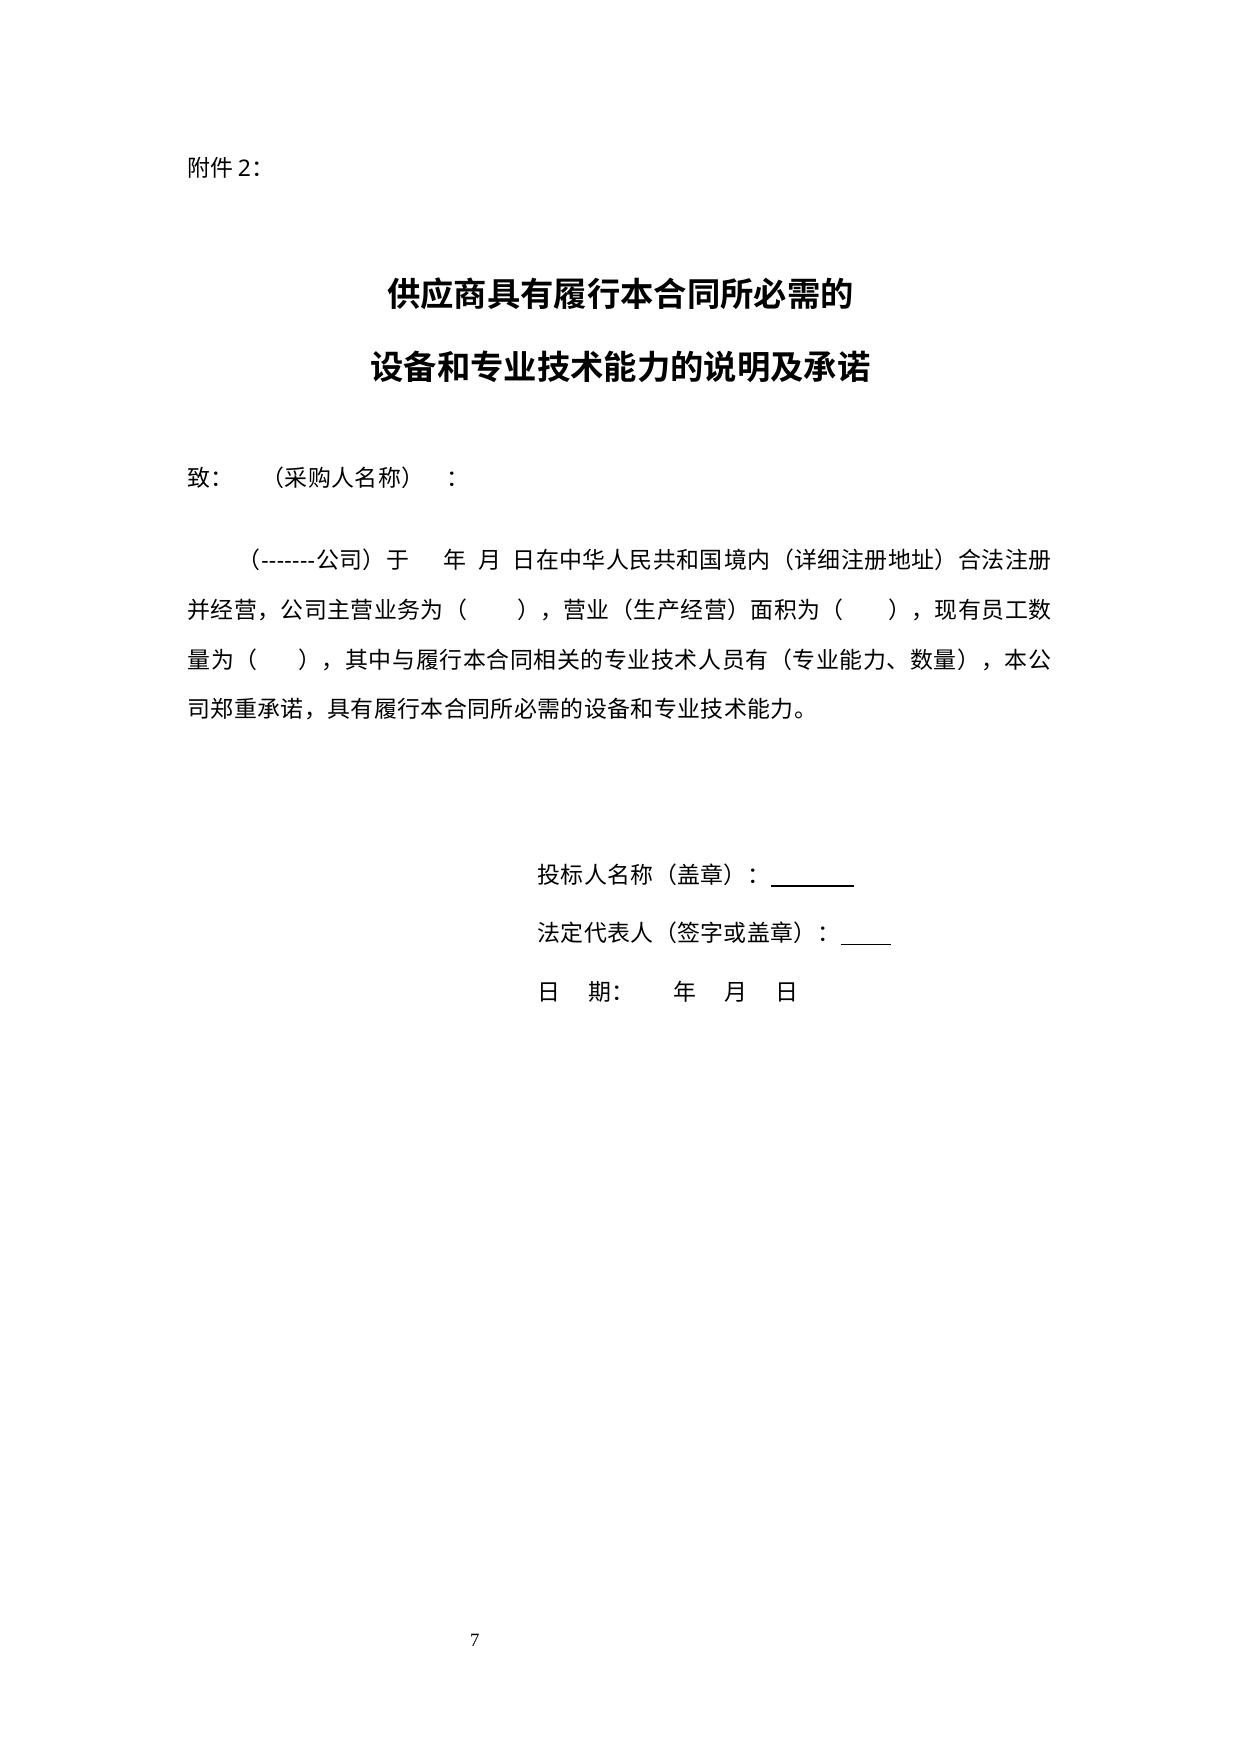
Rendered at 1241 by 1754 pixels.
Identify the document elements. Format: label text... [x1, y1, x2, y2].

text 致： （采购人名称） ： [187, 459, 1053, 493]
text 日 期： 年 月 日 [537, 953, 1053, 1012]
text 投标人名称（盖章）： [537, 837, 1053, 895]
text 附件2： [187, 150, 1053, 183]
text 供应商具有履行本合同所必需的 [187, 268, 1053, 316]
text 设备和专业技术能力的说明及承诺 [187, 340, 1053, 389]
text （-------公司）于 年 月 日在中华人民共和国境内（详细注册地址）合法注册并经营，公司主营业务为（ ），营业（生产经营）面积为（ ），现有员工数量为（ ），其中与履行本合同相关的专业技术人员有（专业能力、数量），本公司郑重承诺，具有履行本合同所必需的设备和专业技术能力。 [187, 542, 1053, 724]
text 法定代表人（签字或盖章）： [537, 895, 1053, 953]
